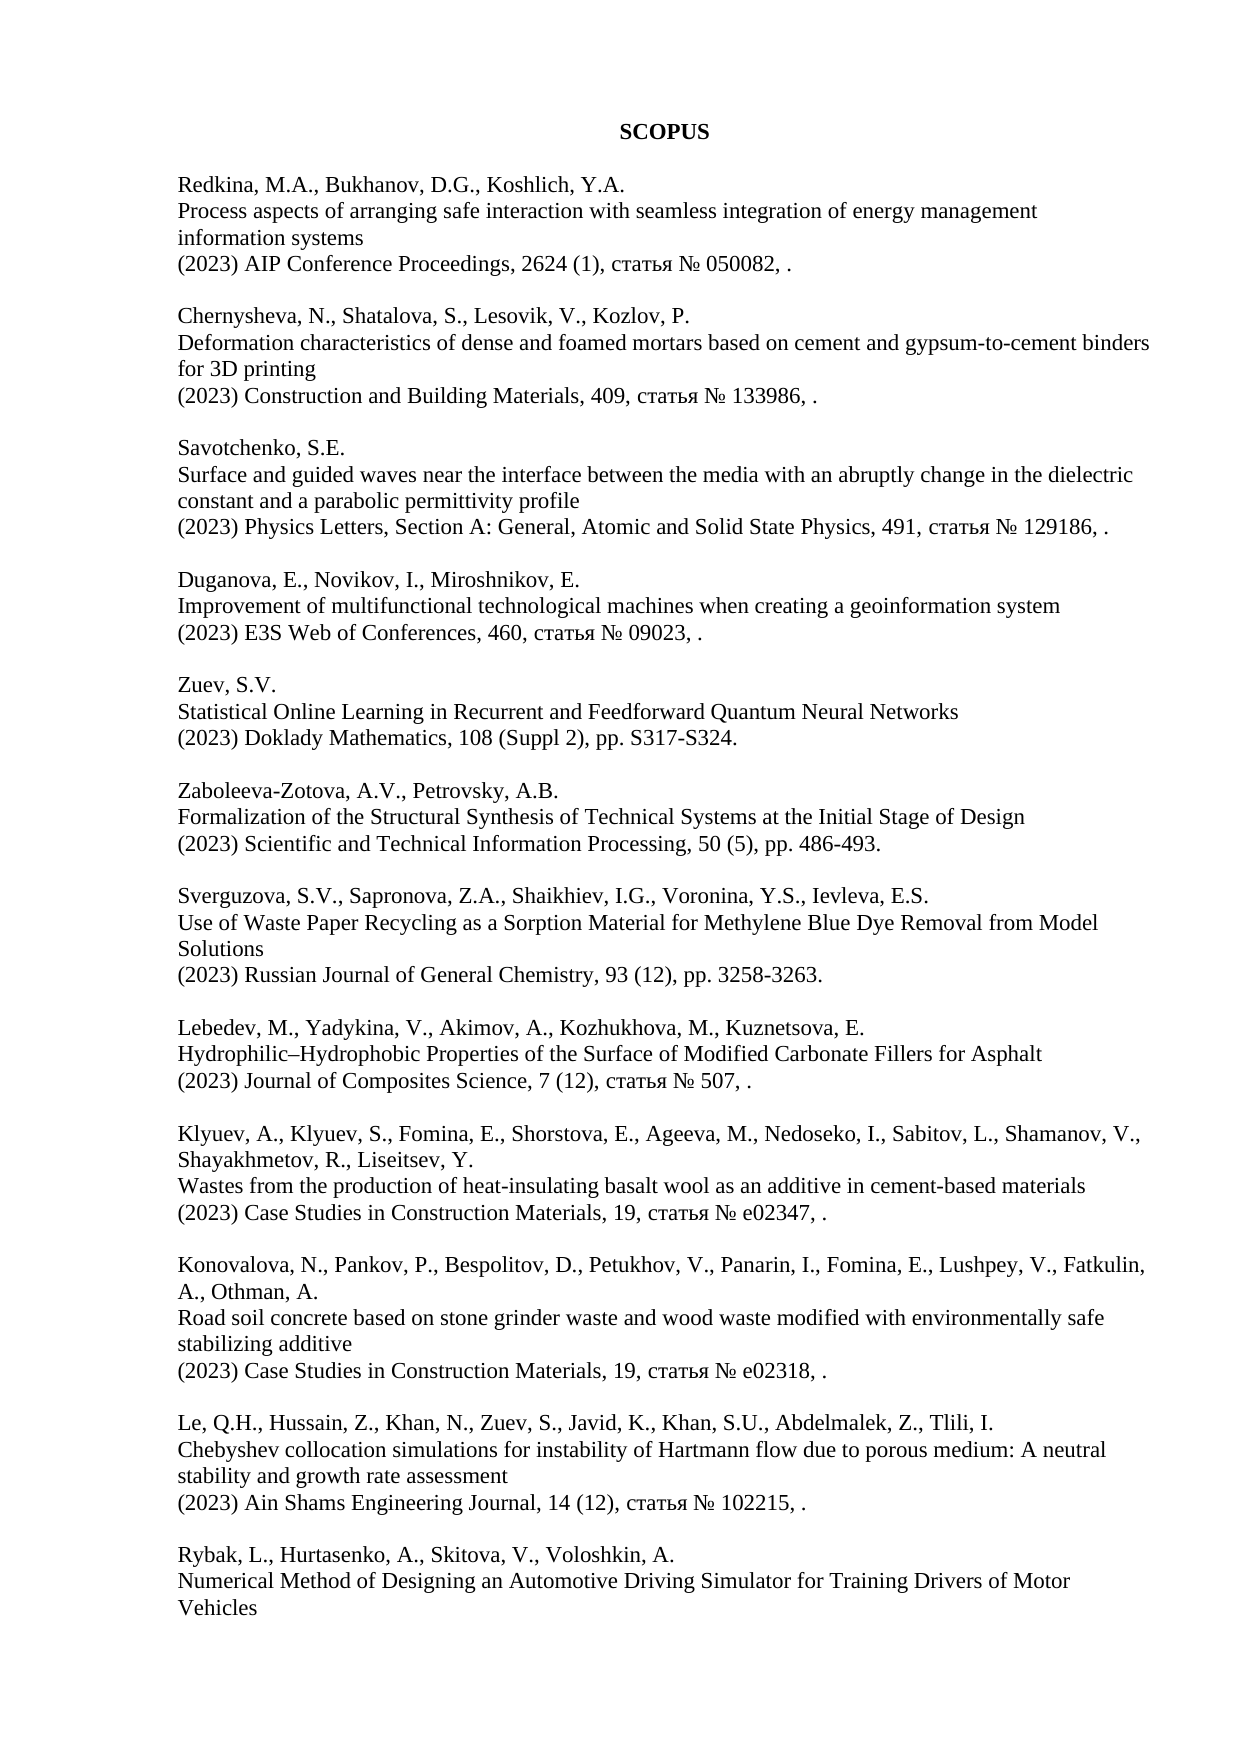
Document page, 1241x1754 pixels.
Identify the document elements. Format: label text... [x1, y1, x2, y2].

text (2023) E3S Web of Conferences, 460, статья № 09023, . [177, 619, 1152, 645]
text Process aspects of arranging safe interaction with seamless integration of energy management information systems [177, 197, 1152, 250]
text Surface and guided waves near the interface between the media with an abruptly change in the dielectric constant and a parabolic permittivity profile [177, 461, 1152, 513]
text Redkina, M.A., Bukhanov, D.G., Koshlich, Y.A. [177, 171, 1152, 197]
text Deformation characteristics of dense and foamed mortars based on cement and gypsum-to-cement binders for 3D printing [177, 329, 1152, 382]
text Road soil concrete based on stone grinder waste and wood waste modified with environmentally safe stabilizing additive [177, 1304, 1152, 1357]
text Duganova, E., Novikov, I., Miroshnikov, E. [177, 566, 1152, 592]
text Rybak, L., Hurtasenko, A., Skitova, V., Voloshkin, A. [177, 1541, 1152, 1568]
text Konovalova, N., Pankov, P., Bespolitov, D., Petukhov, V., Panarin, I., Fomina, E., Lushpey, V., Fatkulin, A., Othman, A. [177, 1251, 1152, 1304]
text Use of Waste Paper Recycling as a Sorption Material for Methylene Blue Dye Removal from Model Solutions [177, 909, 1152, 961]
text Wastes from the production of heat-insulating basalt wool as an additive in cement-based materials [177, 1172, 1152, 1199]
text (2023) Russian Journal of General Chemistry, 93 (12), pp. 3258-3263. [177, 961, 1152, 988]
text Le, Q.H., Hussain, Z., Khan, N., Zuev, S., Javid, K., Khan, S.U., Abdelmalek, Z., Tlili, I. [177, 1409, 1152, 1436]
text Numerical Method of Designing an Automotive Driving Simulator for Training Drivers of Motor Vehicles [177, 1568, 1152, 1620]
text Formalization of the Structural Synthesis of Technical Systems at the Initial Stage of Design [177, 803, 1152, 830]
text (2023) Case Studies in Construction Materials, 19, статья № e02318, . [177, 1357, 1152, 1383]
text (2023) Case Studies in Construction Materials, 19, статья № e02347, . [177, 1199, 1152, 1225]
text (2023) Journal of Composites Science, 7 (12), статья № 507, . [177, 1067, 1152, 1093]
text (2023) Physics Letters, Section A: General, Atomic and Solid State Physics, 491, статья № 129186, . [177, 513, 1152, 540]
text Savotchenko, S.E. [177, 434, 1152, 461]
text Zaboleeva-Zotova, A.V., Petrovsky, A.B. [177, 777, 1152, 803]
text Chebyshev collocation simulations for instability of Hartmann flow due to porous medium: A neutral stability and growth rate assessment [177, 1436, 1152, 1488]
text SCOPUS [177, 118, 1152, 144]
text Zuev, S.V. [177, 672, 1152, 698]
text (2023) Scientific and Technical Information Processing, 50 (5), pp. 486-493. [177, 830, 1152, 856]
text (2023) Doklady Mathematics, 108 (Suppl 2), pp. S317-S324. [177, 724, 1152, 751]
text Lebedev, M., Yadykina, V., Akimov, A., Kozhukhova, M., Kuznetsova, E. [177, 1014, 1152, 1041]
text Improvement of multifunctional technological machines when creating a geoinformation system [177, 592, 1152, 619]
text Sverguzova, S.V., Sapronova, Z.A., Shaikhiev, I.G., Voronina, Y.S., Ievleva, E.S. [177, 882, 1152, 909]
text Klyuev, A., Klyuev, S., Fomina, E., Shorstova, E., Ageeva, M., Nedoseko, I., Sabitov, L., Shamanov, V., Shayakhmetov, R., Liseitsev, Y. [177, 1119, 1152, 1172]
text (2023) AIP Conference Proceedings, 2624 (1), статья № 050082, . [177, 250, 1152, 276]
text Chernysheva, N., Shatalova, S., Lesovik, V., Kozlov, P. [177, 303, 1152, 329]
text Statistical Online Learning in Recurrent and Feedforward Quantum Neural Networks [177, 698, 1152, 724]
text Hydrophilic–Hydrophobic Properties of the Surface of Modified Carbonate Fillers for Asphalt [177, 1041, 1152, 1067]
text (2023) Construction and Building Materials, 409, статья № 133986, . [177, 382, 1152, 408]
text (2023) Ain Shams Engineering Journal, 14 (12), статья № 102215, . [177, 1488, 1152, 1515]
